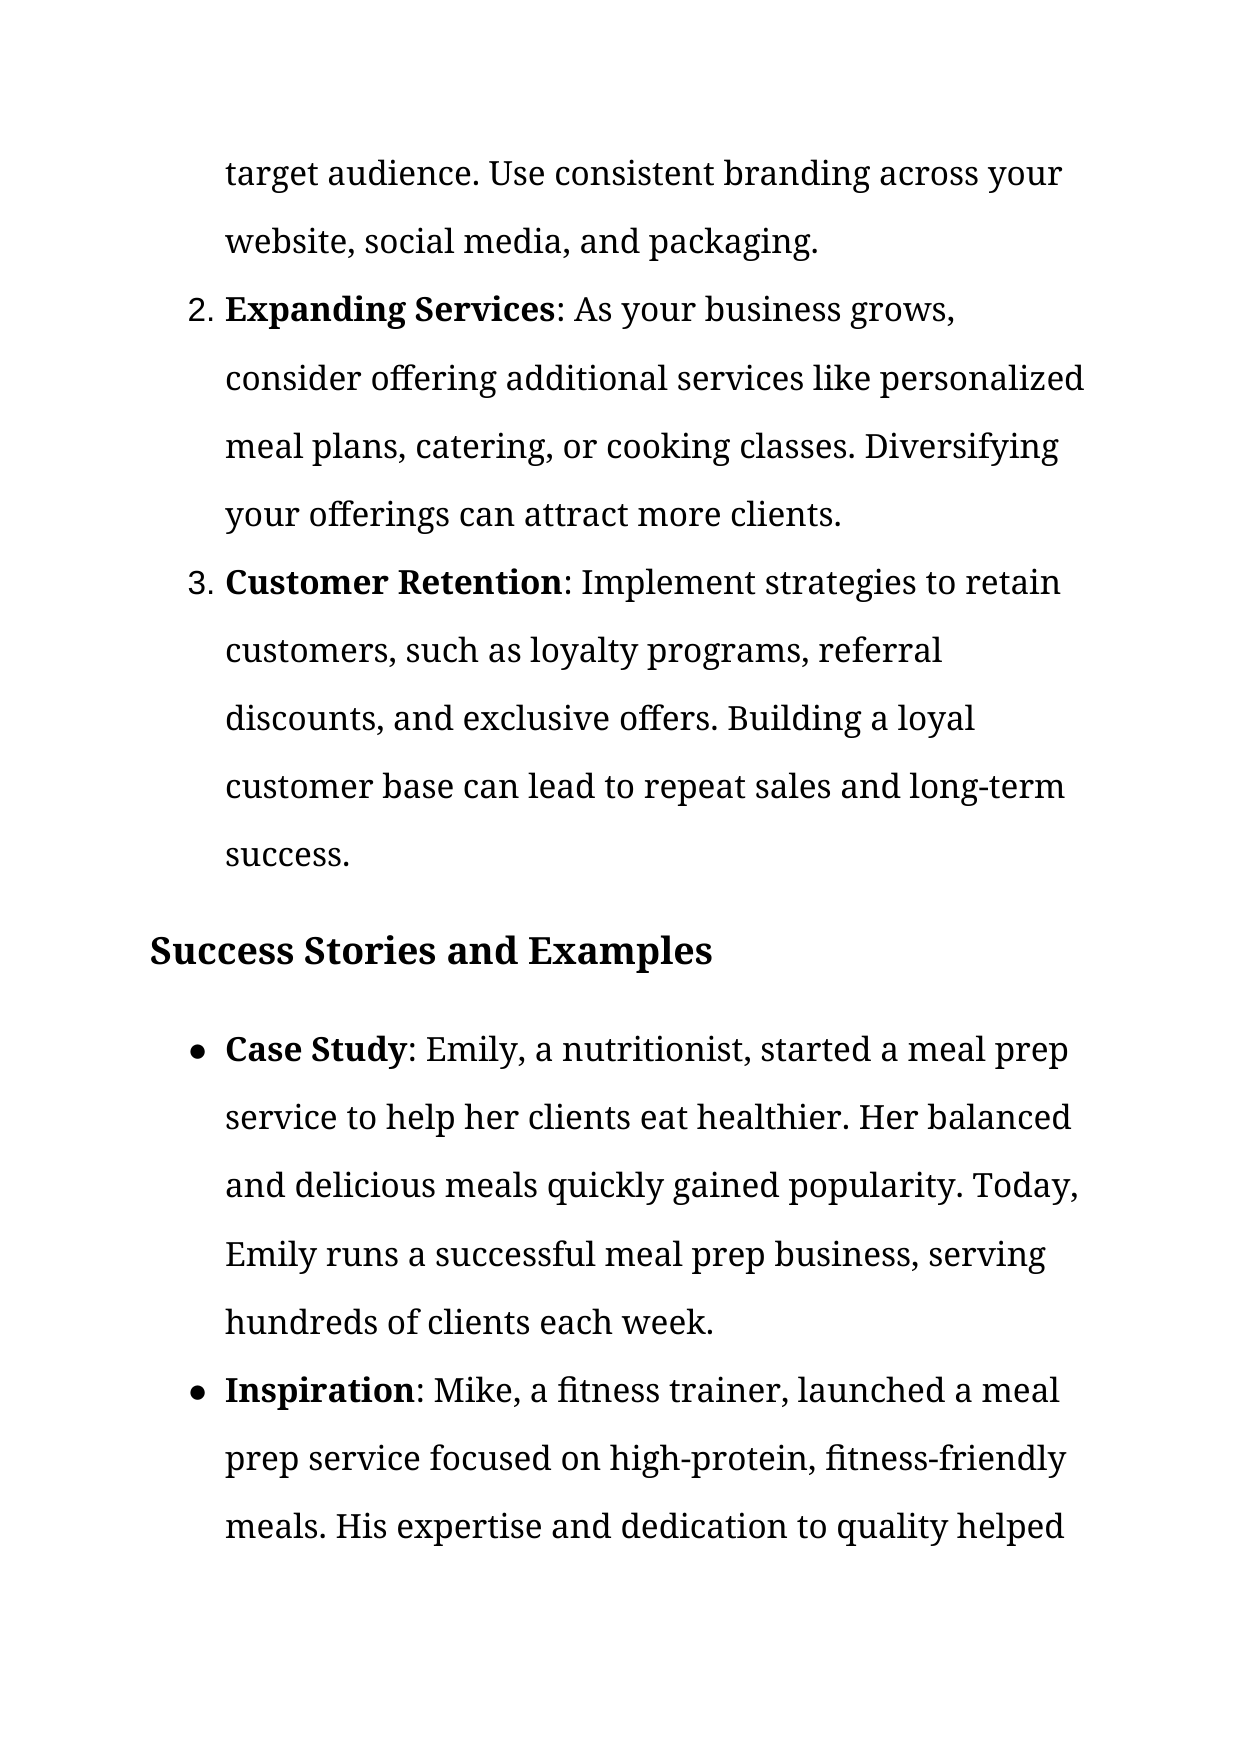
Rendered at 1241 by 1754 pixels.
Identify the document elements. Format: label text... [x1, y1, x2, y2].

list Expanding Services: As your business grows, consider offering additional services like personalized meal plans, catering, or cooking classes. Diversifying your offerings can attract more clients. [187, 286, 1090, 536]
list Customer Retention: Implement strategies to retain customers, such as loyalty programs, referral discounts, and exclusive offers. Building a loyal customer base can lead to repeat sales and long-term success. [187, 559, 1090, 877]
list Case Study: Emily, a nutritionist, started a meal prep service to help her clients eat healthier. Her balanced and delicious meals quickly gained popularity. Today, Emily runs a successful meal prep business, serving hundreds of clients each week. [187, 1026, 1090, 1344]
text Success Stories and Examples [150, 924, 1090, 975]
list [187, 150, 1090, 263]
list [187, 1367, 1090, 1548]
